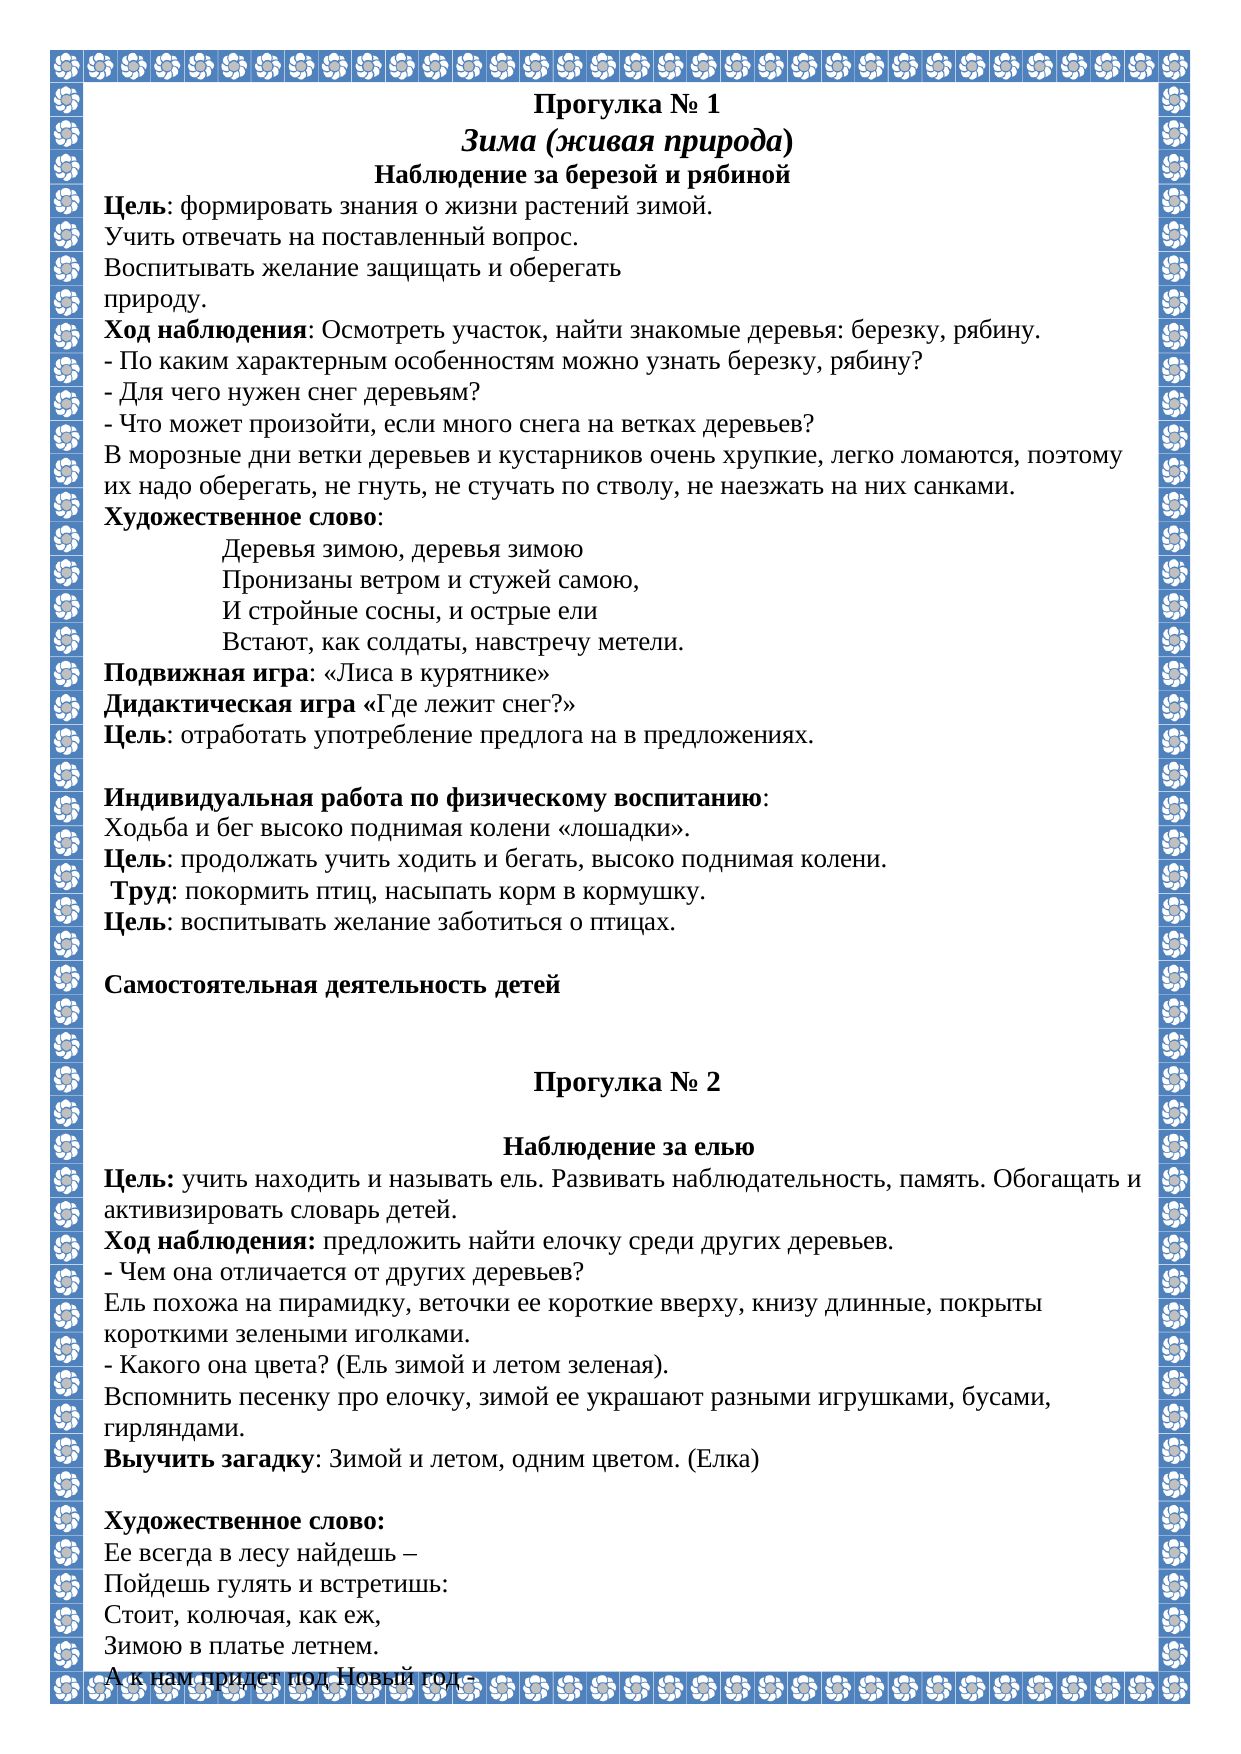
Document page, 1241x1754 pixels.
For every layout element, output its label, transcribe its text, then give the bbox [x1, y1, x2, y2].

subtitle Самостоятельная деятельность детей [103, 968, 1163, 999]
subtitle Зима (живая природа) [92, 120, 1163, 158]
text Труд: покормить птиц, насыпать корм в кормушку. [110, 874, 1163, 905]
text Ход наблюдения: Осмотреть участок, найти знакомые деревья: березку, рябину. [103, 314, 1163, 345]
text Дидактическая игра «Где лежит снег?» [103, 687, 1163, 718]
subtitle Художественное слово: [103, 1505, 1163, 1536]
list Что может произойти, если много снега на ветках деревьев? [103, 407, 1163, 438]
list Чем она отличается от других деревьев? [103, 1255, 1163, 1286]
text Деревья зимою, деревья зимою Пронизаны ветром и стужей самою, И стройные сосны, и острые ели [222, 532, 648, 625]
subtitle Индивидуальная работа по физическому воспитанию: [103, 781, 1163, 812]
text Ход наблюдения: предложить найти елочку среди других деревьев. [103, 1224, 1163, 1255]
text Встают, как солдаты, навстречу метели. [222, 625, 1163, 656]
text Учить отвечать на поставленный вопрос. Воспитывать желание защищать и оберегать природу. [103, 220, 731, 314]
text Цель: продолжать учить ходить и бегать, высоко поднимая колени. [103, 843, 1163, 874]
text Прогулка № 1 [92, 87, 1163, 120]
text Ходьба и бег высоко поднимая колени «лошадки». [103, 812, 1163, 843]
text Цель: учить находить и называть ель. Развивать наблюдательность, память. Обогащать и активизировать словарь детей. [103, 1162, 1163, 1224]
text Цель: воспитывать желание заботиться о птицах. [103, 905, 1163, 936]
list По каким характерным особенностям можно узнать березку, рябину? [103, 345, 1163, 376]
list Для чего нужен снег деревьям? [103, 376, 1163, 407]
text Ель похожа на пирамидку, веточки ее короткие вверху, книзу длинные, покрыты короткими зелеными иголками. [103, 1286, 1138, 1349]
text Подвижная игра: «Лиса в курятнике» [103, 656, 1163, 687]
text Ее всегда в лесу найдешь – Пойдешь гулять и встретишь: Стоит, колючая, как еж, Зимою в платье летнем. [103, 1536, 458, 1660]
subtitle Художественное слово: [103, 501, 1163, 532]
text В морозные дни ветки деревьев и кустарников очень хрупкие, легко ломаются, поэтому их надо оберегать, не гнуть, не стучать по стволу, не наезжать на них санками. [103, 438, 1138, 501]
text Выучить загадку: Зимой и летом, одним цветом. (Елка) [103, 1442, 1163, 1473]
text Вспомнить песенку про елочку, зимой ее украшают разными игрушками, бусами, гирляндами. [103, 1380, 1163, 1442]
picture [50, 50, 1191, 1704]
text Прогулка № 2 [92, 1064, 1163, 1097]
text Наблюдение за березой и рябиной Цель: формировать знания о жизни растений зимой. [103, 159, 819, 220]
list Какого она цвета? (Ель зимой и летом зеленая). [103, 1349, 1163, 1380]
text Цель: отработать употребление предлога на в предложениях. [103, 718, 1163, 750]
subtitle Наблюдение за елью [503, 1131, 1163, 1162]
text А к нам придет под Новый год - [103, 1660, 1163, 1692]
